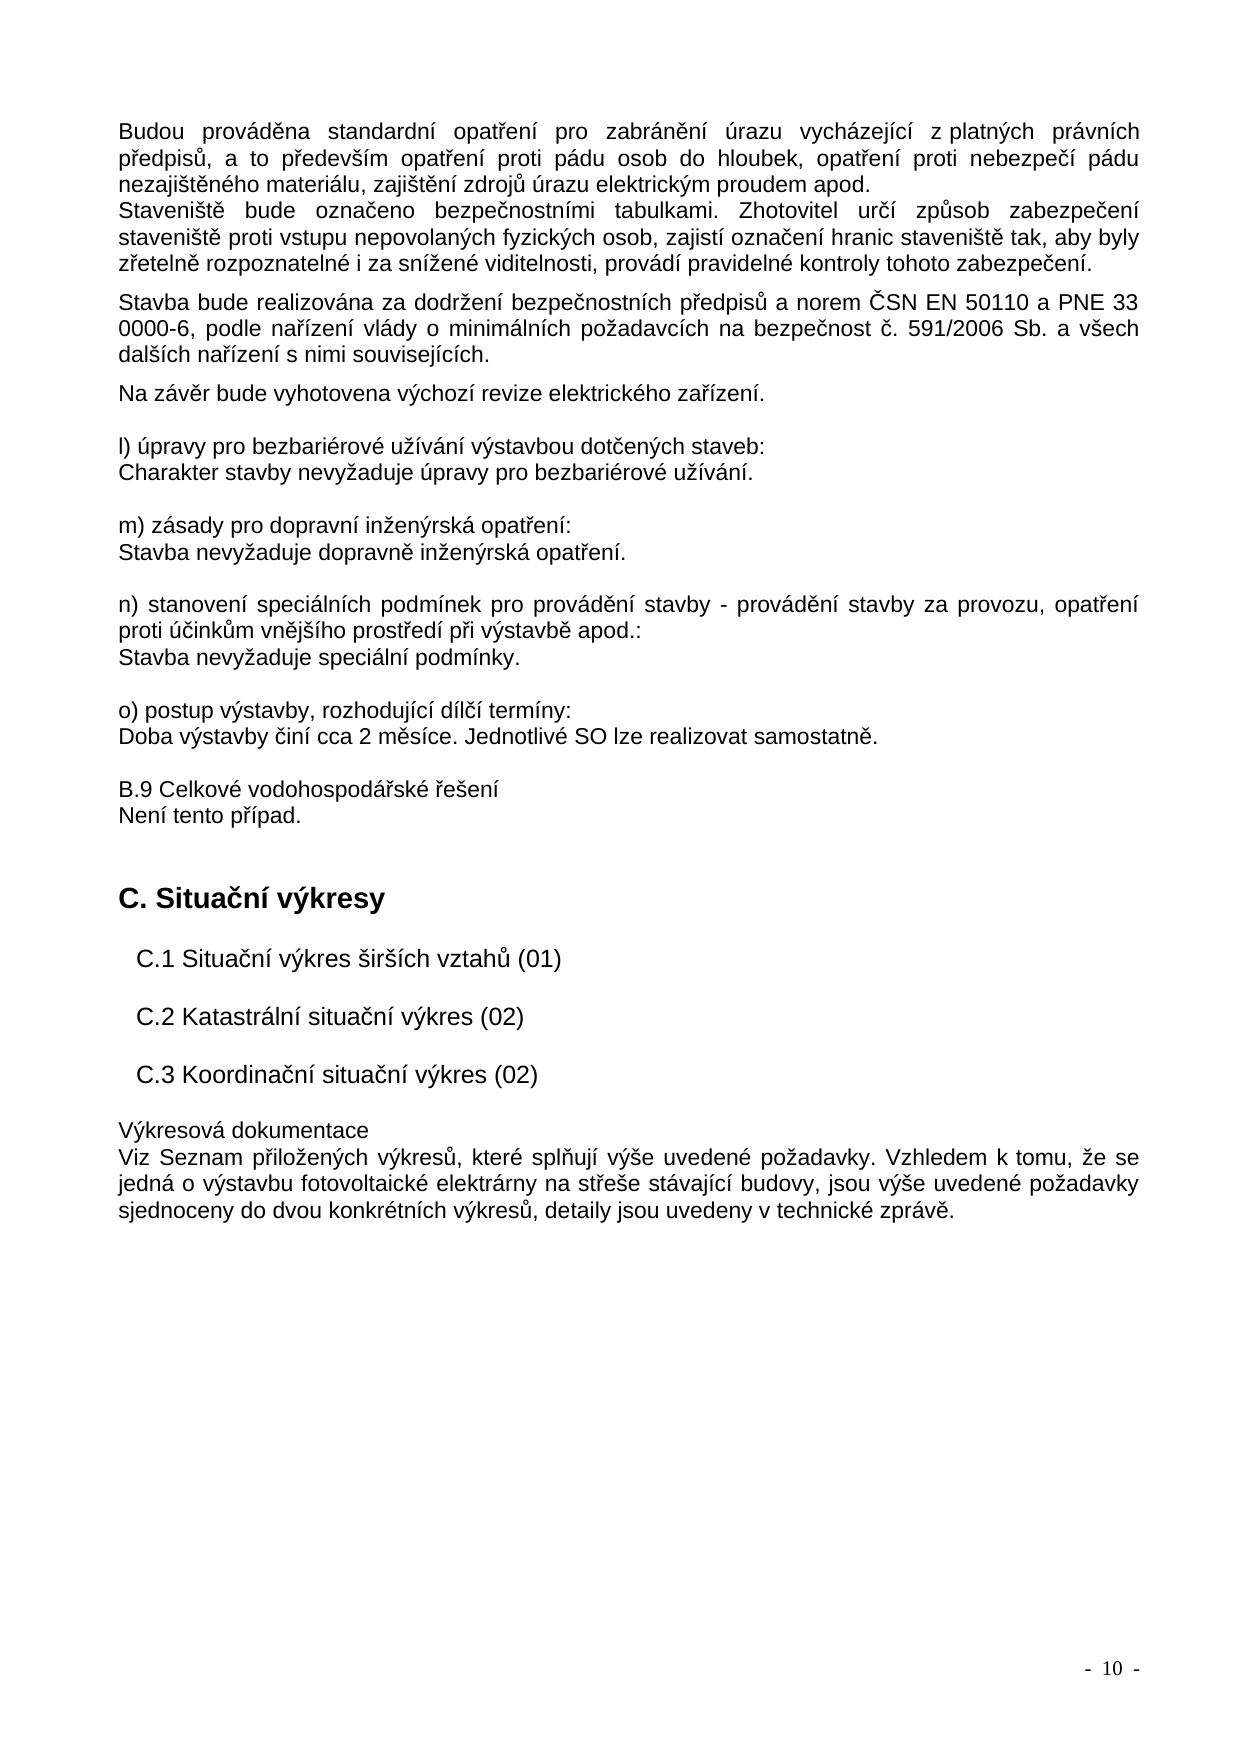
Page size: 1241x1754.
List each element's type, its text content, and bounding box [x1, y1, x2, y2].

text B.9 Celkové vodohospodářské řešení [118, 776, 1140, 802]
text C.3 Koordinační situační výkres (02) [136, 1059, 1140, 1088]
text n) stanovení speciálních podmínek pro provádění stavby - provádění stavby za provozu, opatření proti účinkům vnějšího prostředí při výstavbě apod.: [118, 591, 1140, 644]
text Viz Seznam přiložených výkresů, které splňují výše uvedené požadavky. Vzhledem k tomu, že se jedná o výstavbu fotovoltaické elektrárny na střeše stávající budovy, jsou výše uvedené požadavky sjednoceny do dvou konkrétních výkresů, detaily jsou uvedeny v technické zprávě. [118, 1144, 1140, 1223]
text l) úpravy pro bezbariérové užívání výstavbou dotčených staveb: [118, 433, 1140, 459]
text Stavba bude realizována za dodržení bezpečnostních předpisů a norem ČSN EN 50110 a PNE 33 0000-6, podle nařízení vlády o minimálních požadavcích na bezpečnost č. 591/2006 Sb. a všech dalších nařízení s nimi souvisejících. [118, 289, 1140, 368]
text o) postup výstavby, rozhodující dílčí termíny: [118, 697, 1140, 723]
text Staveniště bude označeno bezpečnostními tabulkami. Zhotovitel určí způsob zabezpečení staveniště proti vstupu nepovolaných fyzických osob, zajistí označení hranic staveniště tak, aby byly zřetelně rozpoznatelné i za snížené viditelnosti, provádí pravidelné kontroly tohoto zabezpečení. [118, 197, 1140, 276]
list Na závěr bude vyhotovena výchozí revize elektrického zařízení. [118, 380, 1140, 407]
text C.1 Situační výkres širších vztahů (01) [136, 944, 1140, 972]
text Není tento případ. [118, 802, 1140, 828]
text Výkresová dokumentace [118, 1117, 1140, 1144]
text Charakter stavby nevyžaduje úpravy pro bezbariérové užívání. [118, 459, 1140, 486]
text Stavba nevyžaduje speciální podmínky. [118, 644, 1140, 670]
text C.2 Katastrální situační výkres (02) [136, 1002, 1140, 1030]
text Budou prováděna standardní opatření pro zabránění úrazu vycházející z platných právních předpisů, a to především opatření proti pádu osob do hloubek, opatření proti nebezpečí pádu nezajištěného materiálu, zajištění zdrojů úrazu elektrickým proudem apod. [118, 118, 1140, 197]
text Stavba nevyžaduje dopravně inženýrská opatření. [118, 538, 1140, 565]
text C. Situační výkresy [118, 881, 1140, 914]
text m) zásady pro dopravní inženýrská opatření: [118, 512, 1140, 538]
text Doba výstavby činí cca 2 měsíce. Jednotlivé SO lze realizovat samostatně. [118, 723, 1140, 749]
